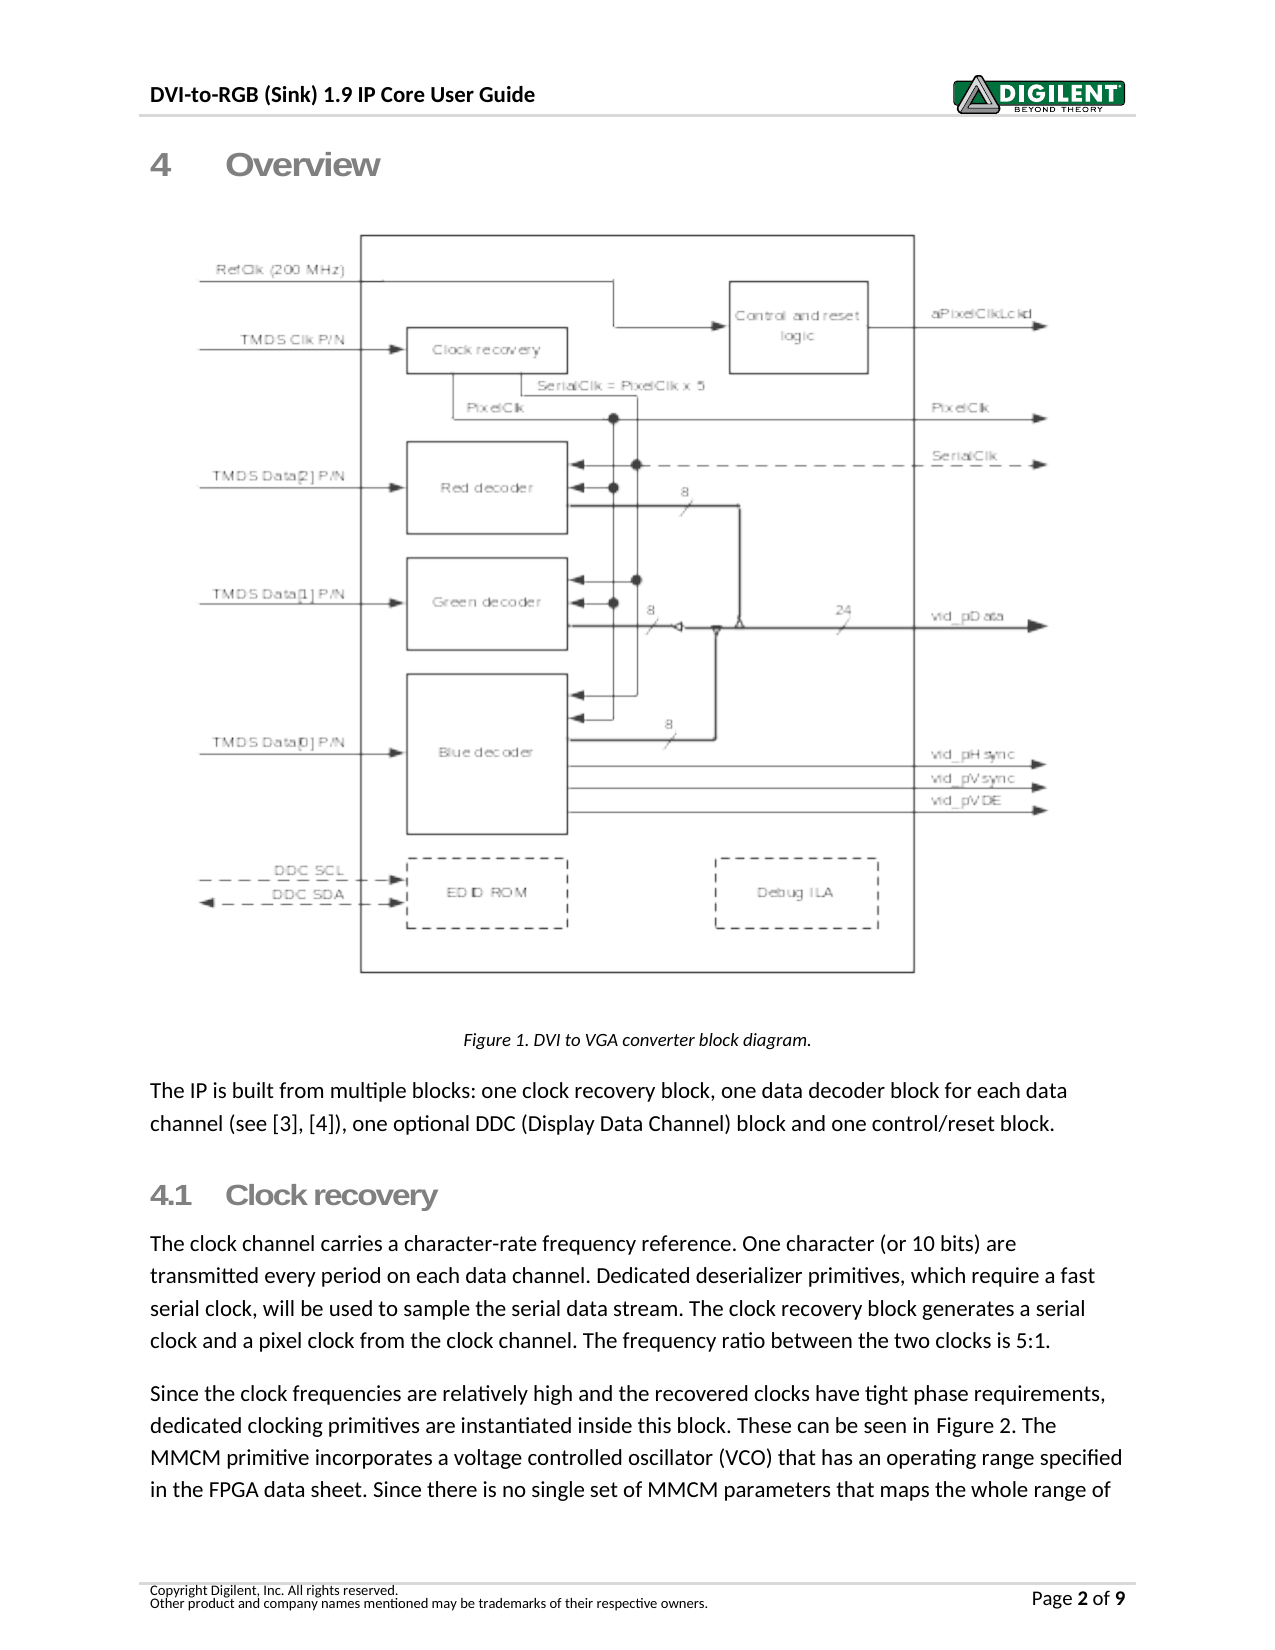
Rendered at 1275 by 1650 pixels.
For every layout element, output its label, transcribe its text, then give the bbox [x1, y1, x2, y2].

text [150, 1379, 1125, 1504]
text The IP is built from multiple blocks: one clock recovery block, one data decoder block for each data channel (see [3], [4]), one optional DDC (Display Data Channel) block and one control/reset block. [150, 1077, 1125, 1137]
text The clock channel carries a character-rate frequency reference. One character (or 10 bits) are transmitted every period on each data channel. Dedicated deserializer primitives, which require a fast serial clock, will be used to sample the serial data stream. The clock recovery block generates a serial clock and a pixel clock from the clock channel. The frequency ratio between the two clocks is 5:1. [150, 1229, 1125, 1354]
subtitle Clock recovery [150, 1178, 1125, 1212]
subtitle Overview [150, 145, 1125, 183]
